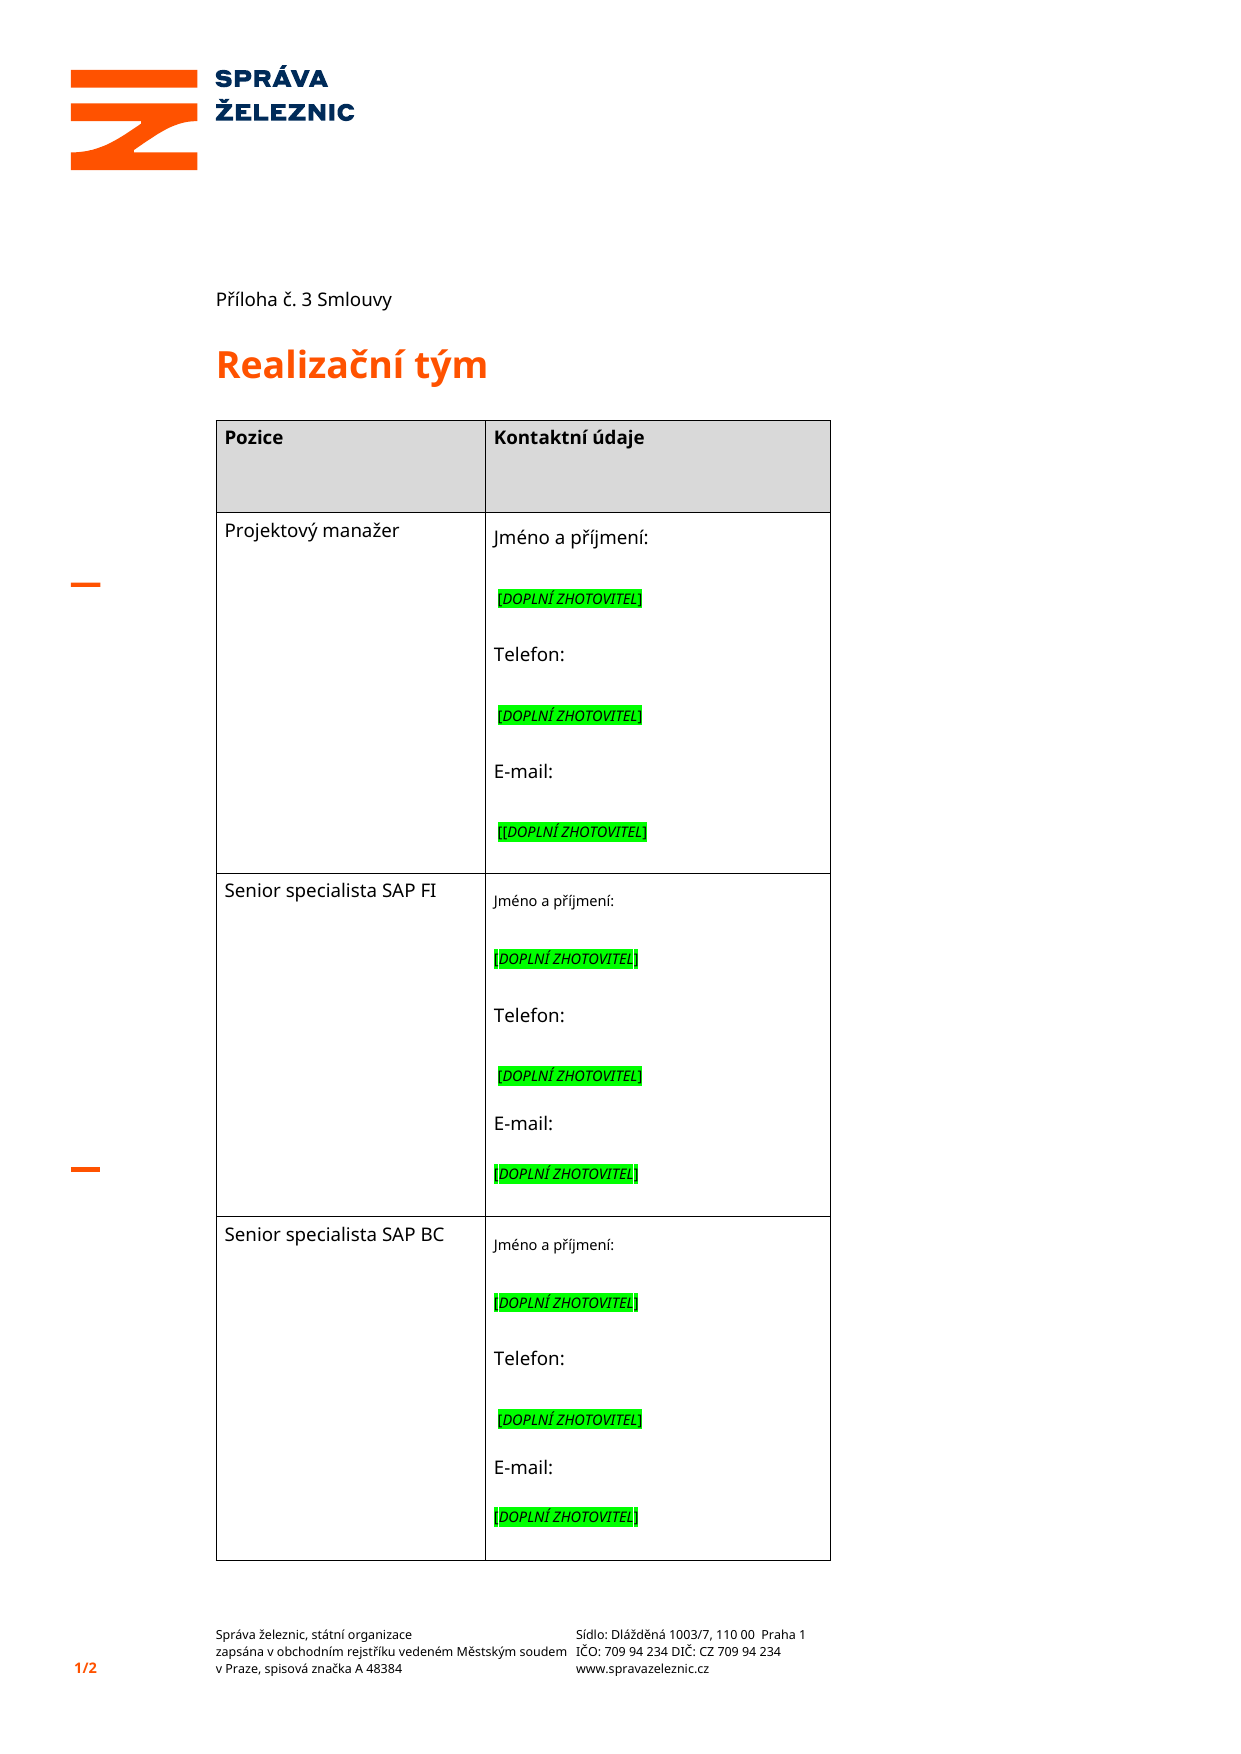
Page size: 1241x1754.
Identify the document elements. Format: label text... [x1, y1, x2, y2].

table_header Kontaktní údaje [486, 421, 830, 512]
text Příloha č. 3 Smlouvy [216, 286, 1122, 311]
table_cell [486, 1217, 830, 1560]
table_cell Senior specialista SAP FI [217, 874, 485, 1216]
text Realizační tým [216, 339, 1122, 390]
table_cell Jméno a příjmení: [DOPLNÍ ZHOTOVITEL] Telefon: [DOPLNÍ ZHOTOVITEL] E-mail: [[DOPLNÍ ZHOTOVITEL] [486, 513, 830, 873]
table_cell Senior specialista SAP BC [217, 1217, 485, 1560]
table_cell Projektový manažer [217, 513, 485, 873]
table_header Pozice [217, 421, 485, 512]
table_cell Jméno a příjmení: [DOPLNÍ ZHOTOVITEL] Telefon: [DOPLNÍ ZHOTOVITEL] E-mail: [DOPLNÍ ZHOTOVITEL] [486, 874, 830, 1216]
